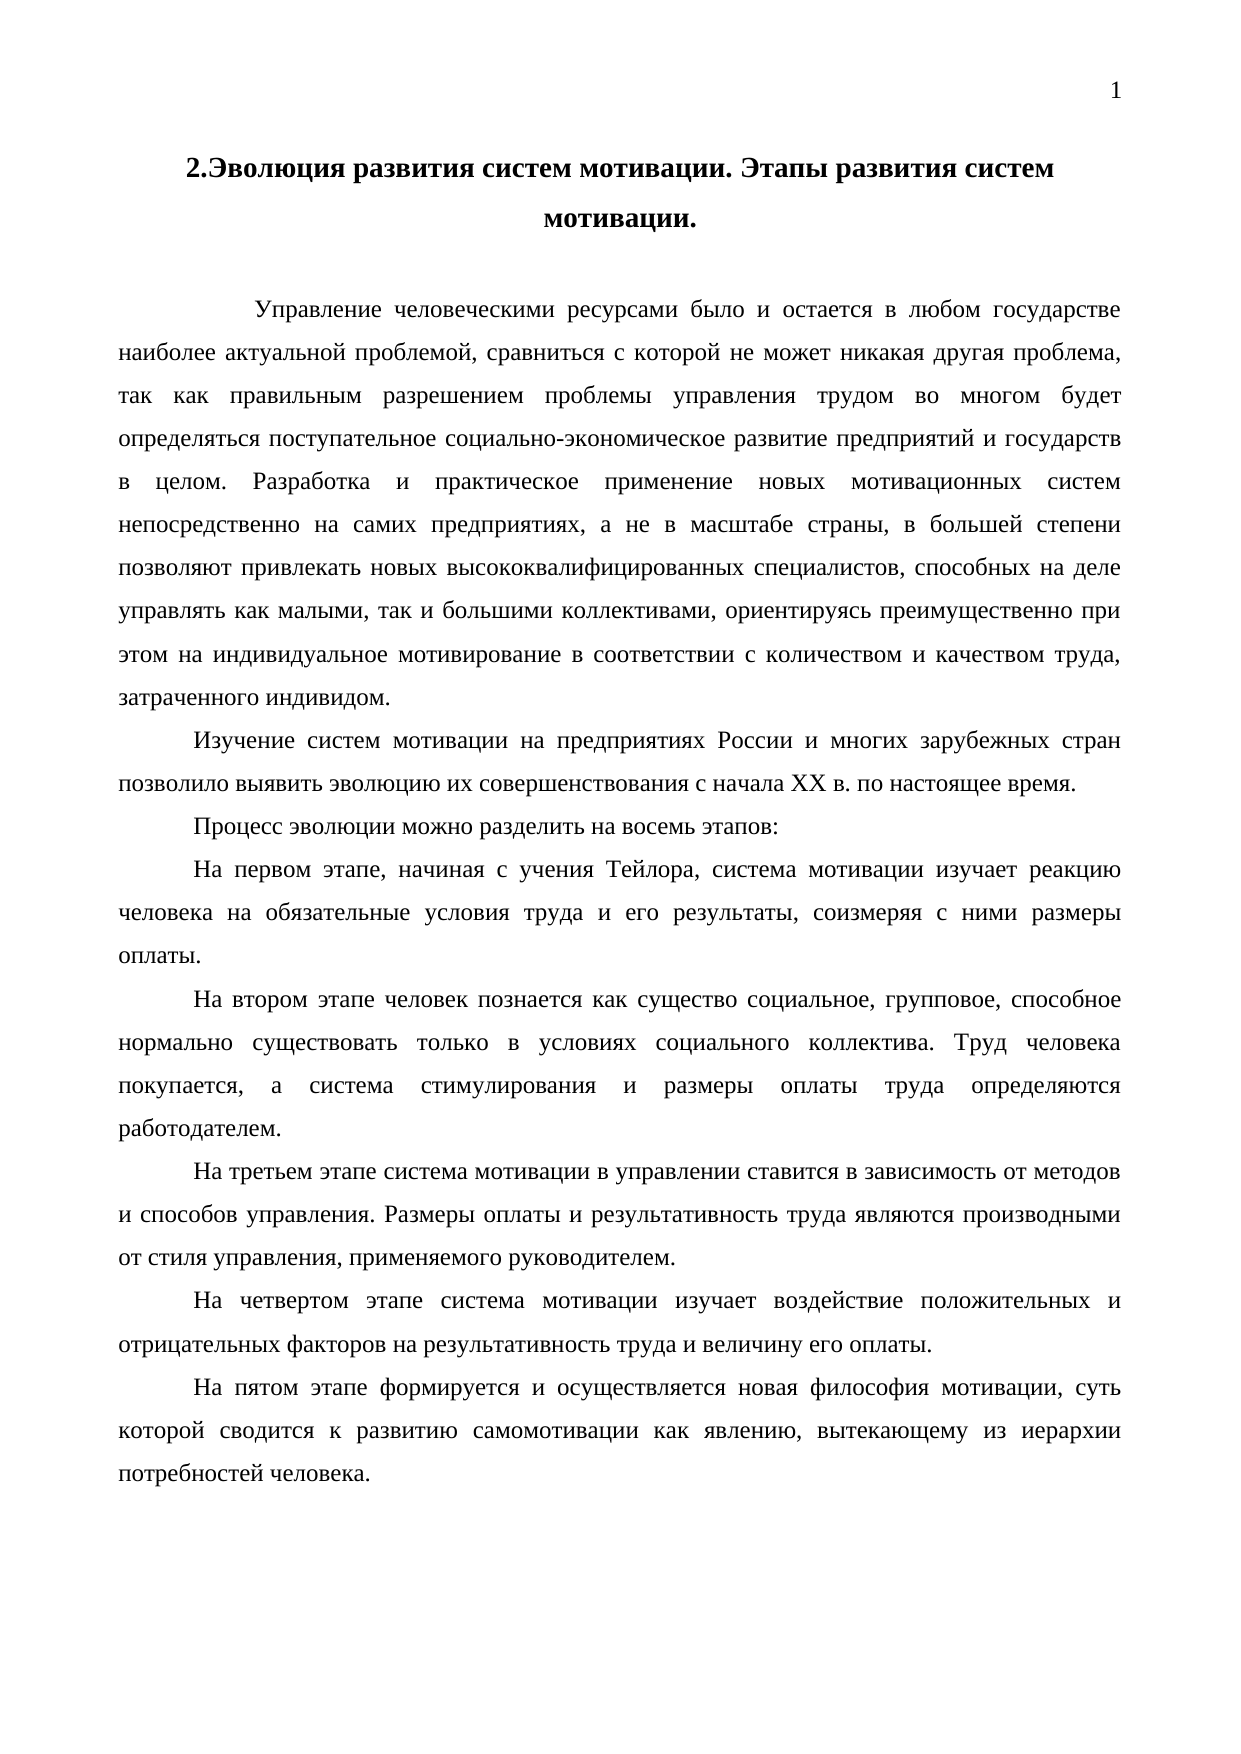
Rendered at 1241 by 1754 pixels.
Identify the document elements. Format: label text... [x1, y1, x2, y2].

text На пятом этапе формируется и осуществляется новая философия мотивации, суть которой сводится к развитию самомотивации как явлению, вытекающему из иерархии потребностей человека. [118, 1372, 1122, 1487]
text Изучение систем мотивации на предприятиях России и многих зарубежных стран позволило выявить эволюцию их совершенствования с начала XX в. по настоящее время. [118, 725, 1122, 797]
text На четвертом этапе система мотивации изучает воздействие положительных и отрицательных факторов на результативность труда и величину его оплаты. [118, 1286, 1122, 1357]
text Управление человеческими ресурсами было и остается в любом государстве наиболее актуальной проблемой, сравниться с которой не может никакая другая проблема, так как правильным разрешением проблемы управления трудом во многом будет определяться поступательное социально-экономическое развитие предприятий и государств в целом. Разработка и практическое применение новых мотивационных систем непосредственно на самих предприятиях, а не в масштабе страны, в большей степени позволяют привлекать новых высококвалифицированных специалистов, способных на деле управлять как малыми, так и большими коллективами, ориентируясь преимущественно при этом на индивидуальное мотивирование в соответствии с количеством и качеством труда, затраченного индивидом. [118, 294, 1122, 711]
text Процесс эволюции можно разделить на восемь этапов: [118, 811, 1122, 840]
text На третьем этапе система мотивации в управлении ставится в зависимость от методов и способов управления. Размеры оплаты и результативность труда являются производными от стиля управления, применяемого руководителем. [118, 1156, 1122, 1271]
text На втором этапе человек познается как существо социальное, групповое, способное нормально существовать только в условиях социального коллектива. Труд человека покупается, а система стимулирования и размеры оплаты труда определяются работодателем. [118, 984, 1122, 1142]
text На первом этапе, начиная с учения Тейлора, система мотивации изучает реакцию человека на обязательные условия труда и его результаты, соизмеряя с ними размеры оплаты. [118, 854, 1122, 969]
text 2.Эволюция развития систем мотивации. Этапы развития систем мотивации. [118, 150, 1122, 234]
